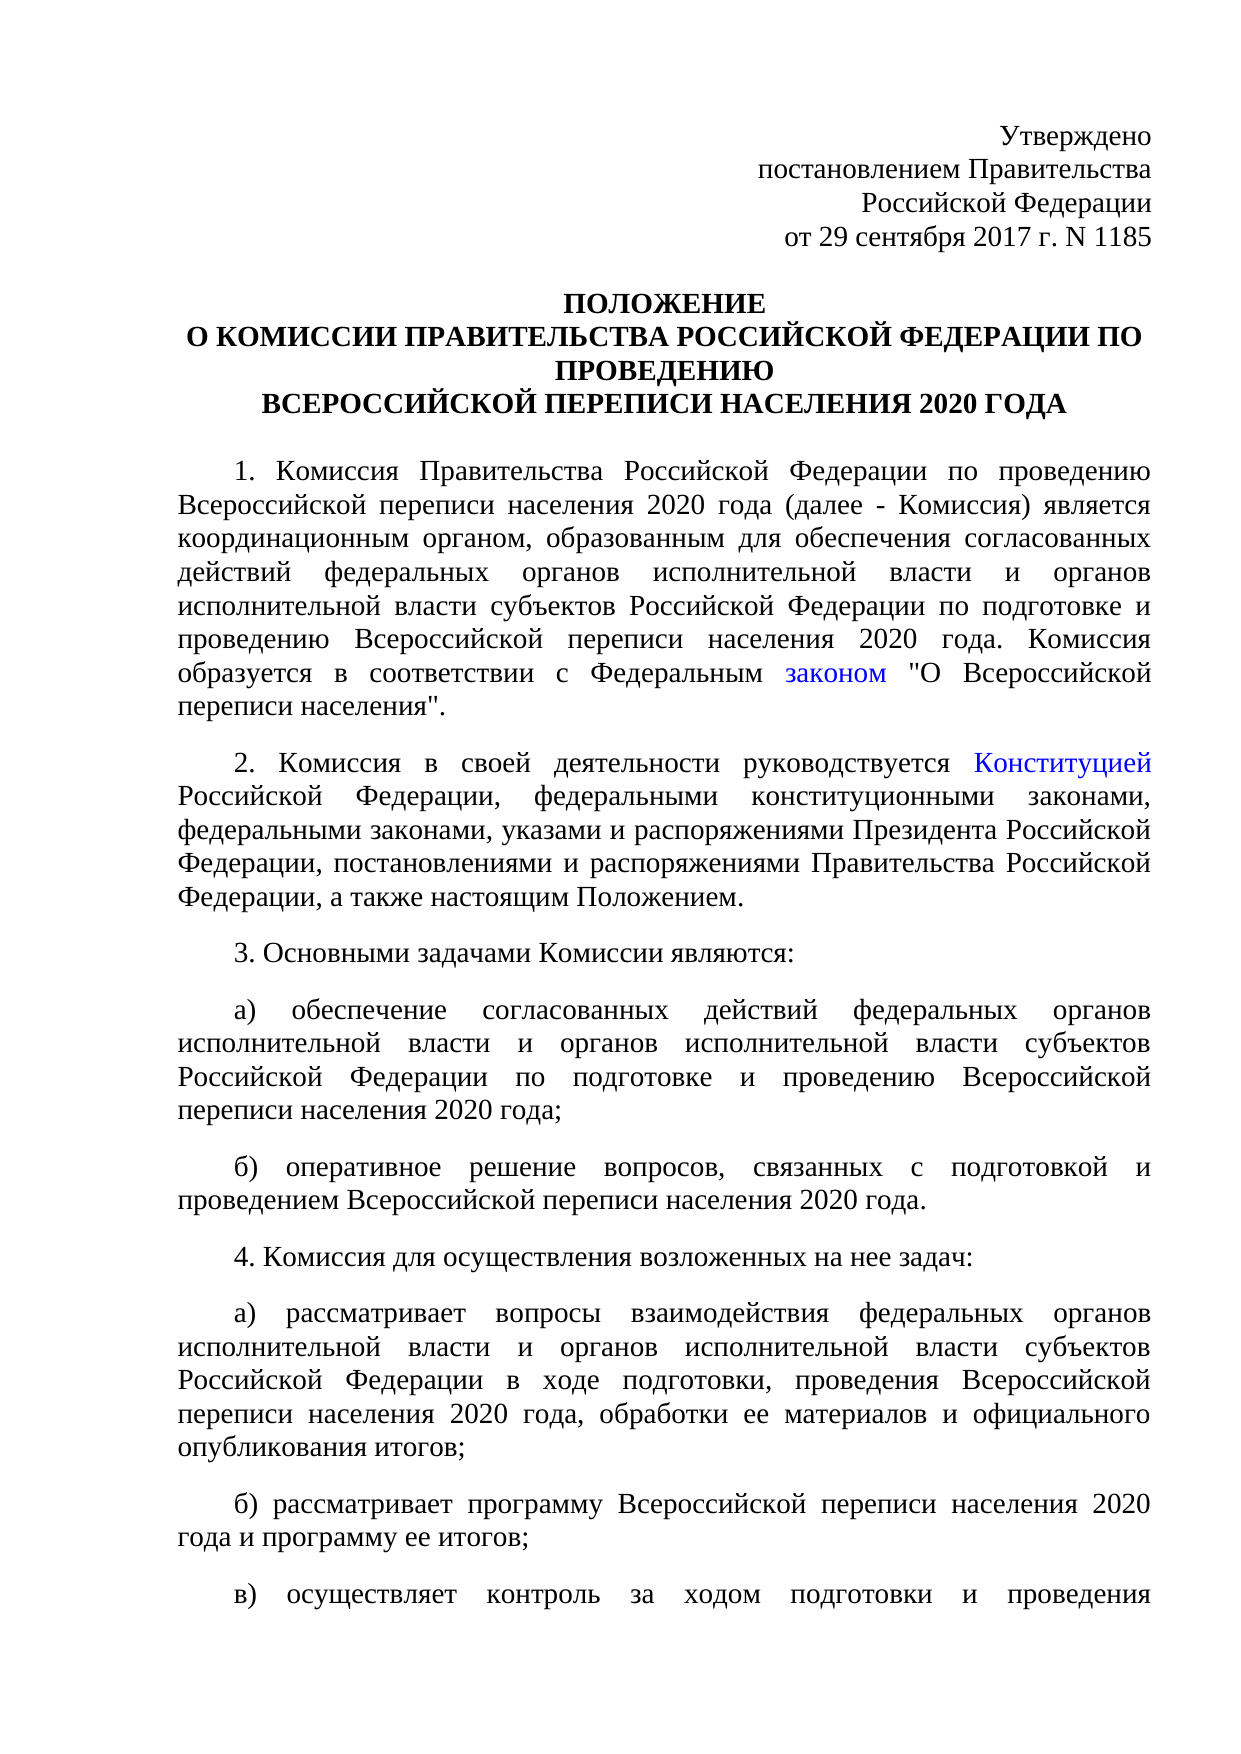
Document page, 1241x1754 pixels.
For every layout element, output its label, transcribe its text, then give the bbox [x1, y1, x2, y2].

text б) рассматривает программу Всероссийской переписи населения 2020 года и программу ее итогов; [177, 1486, 1152, 1553]
text 2. Комиссия в своей деятельности руководствуется Конституцией Российской Федерации, федеральными конституционными законами, федеральными законами, указами и распоряжениями Президента Российской Федерации, постановлениями и распоряжениями Правительства Российской Федерации, а также настоящим Положением. [177, 745, 1152, 912]
text постановлением Правительства [177, 152, 1152, 185]
title ПОЛОЖЕНИЕ [177, 286, 1152, 319]
text а) рассматривает вопросы взаимодействия федеральных органов исполнительной власти и органов исполнительной власти субъектов Российской Федерации в ходе подготовки, проведения Всероссийской переписи населения 2020 года, обработки ее материалов и официального опубликования итогов; [177, 1295, 1152, 1463]
text Утверждено [177, 118, 1152, 152]
text 3. Основными задачами Комиссии являются: [177, 935, 1152, 969]
text 1. Комиссия Правительства Российской Федерации по проведению Всероссийской переписи населения 2020 года (далее - Комиссия) является координационным органом, образованным для обеспечения согласованных действий федеральных органов исполнительной власти и органов исполнительной власти субъектов Российской Федерации по подготовке и проведению Всероссийской переписи населения 2020 года. Комиссия образуется в соответствии с Федеральным законом "О Всероссийской переписи населения". [177, 453, 1152, 722]
title ВСЕРОССИЙСКОЙ ПЕРЕПИСИ НАСЕЛЕНИЯ 2020 ГОДА [177, 386, 1152, 420]
text Российской Федерации [177, 185, 1152, 219]
text от 29 сентября 2017 г. N 1185 [177, 219, 1152, 252]
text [177, 1576, 1152, 1609]
text а) обеспечение согласованных действий федеральных органов исполнительной власти и органов исполнительной власти субъектов Российской Федерации по подготовке и проведению Всероссийской переписи населения 2020 года; [177, 992, 1152, 1126]
title О КОМИССИИ ПРАВИТЕЛЬСТВА РОССИЙСКОЙ ФЕДЕРАЦИИ ПО ПРОВЕДЕНИЮ [177, 319, 1152, 386]
text б) оперативное решение вопросов, связанных с подготовкой и проведением Всероссийской переписи населения 2020 года. [177, 1149, 1152, 1216]
text 4. Комиссия для осуществления возложенных на нее задач: [177, 1239, 1152, 1272]
